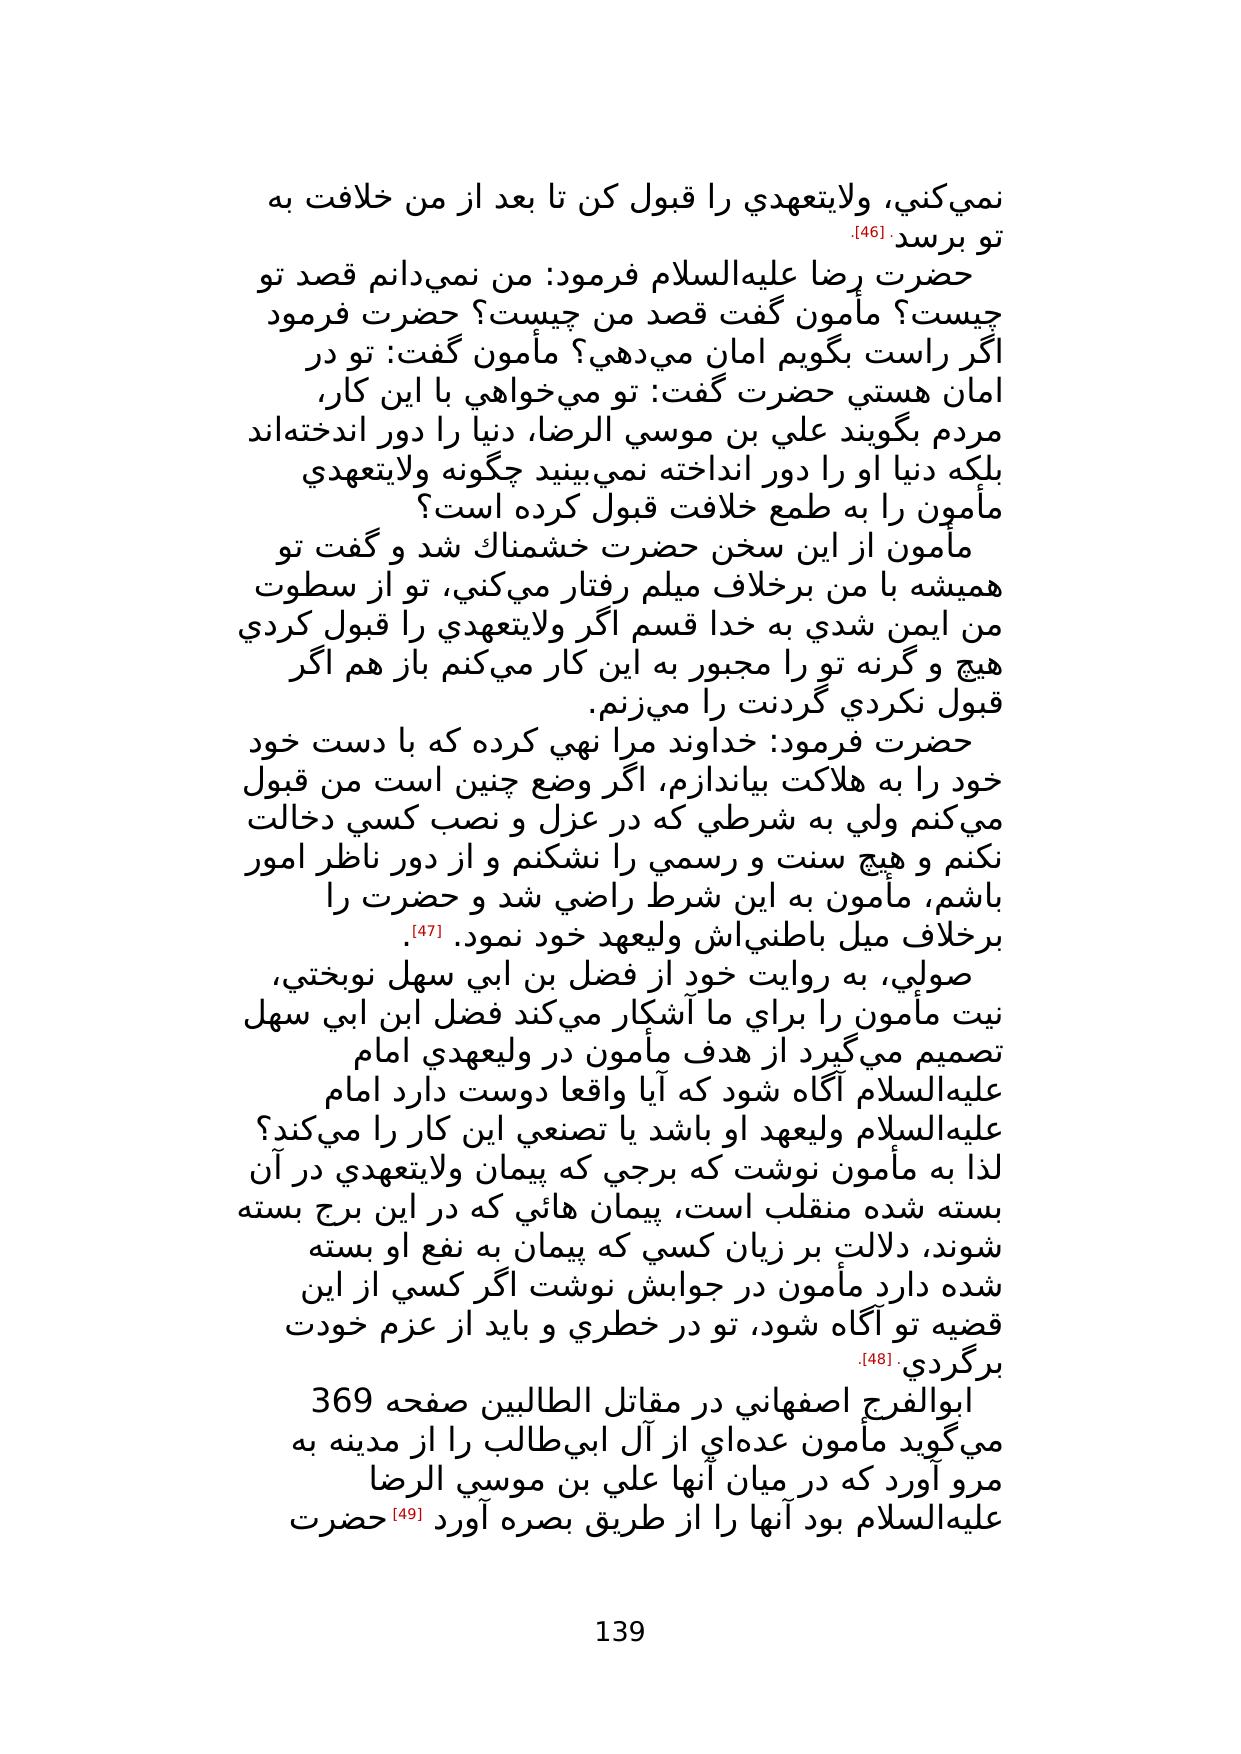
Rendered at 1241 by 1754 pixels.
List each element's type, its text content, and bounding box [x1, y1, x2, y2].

text حضرت فرمود: خداوند مرا نهي كرده كه با دست خود خود را به هلاكت بياندازم، اگر وضع چنين است من قبول مي‌كنم ولي به شرطي كه در عزل و نصب كسي دخالت نكنم و هيچ سنت و رسمي را نشكنم و از دور ناظر امور باشم، مأمون به اين شرط راضي شد و حضرت را برخلاف ميل باطني‌اش وليعهد خود نمود. [47]. [236, 721, 1004, 954]
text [236, 177, 1004, 255]
text صولي، به روايت خود از فضل بن ابي سهل نوبختي، نيت مأمون را براي ما آشكار مي‌كند فضل ابن ابي سهل تصميم مي‌گيرد از هدف مأمون در وليعهدي امام عليه‌السلام آگاه شود كه آيا واقعا دوست دارد امام عليه‌السلام وليعهد او باشد يا تصنعي اين كار را مي‌كند؟ لذا به مأمون نوشت كه برجي كه پيمان ولايتعهدي در آن بسته شده منقلب است، پيمان هائي كه در اين برج بسته شوند، دلالت بر زيان كسي كه پيمان به نفع او بسته شده دارد مأمون در جوابش نوشت اگر كسي از اين قضيه تو آگاه شود، تو در خطري و بايد از عزم خودت برگردي. [48]. [236, 954, 1004, 1382]
text حضرت رضا عليه‌السلام فرمود: من نمي‌دانم قصد تو چيست؟ مأمون گفت قصد من چيست؟ حضرت فرمود اگر راست بگويم امان مي‌دهي؟ مأمون گفت: تو در امان هستي حضرت گفت: تو مي‌خواهي با اين كار، مردم بگويند علي بن موسي الرضا، دنيا را دور اندخته‌اند بلكه دنيا او را دور انداخته نمي‌بينيد چگونه ولايتعهدي مأمون را به طمع خلافت قبول كرده است؟ [236, 255, 1004, 527]
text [236, 1382, 1004, 1537]
text مأمون از اين سخن حضرت خشمناك شد و گفت تو هميشه با من برخلاف ميلم رفتار مي‌كني، تو از سطوت من ايمن شدي به خدا قسم اگر ولايتعهدي را قبول كردي هيچ و گرنه تو را مجبور به اين كار مي‌كنم باز هم اگر قبول نكردي گردنت را مي‌زنم. [236, 527, 1004, 721]
